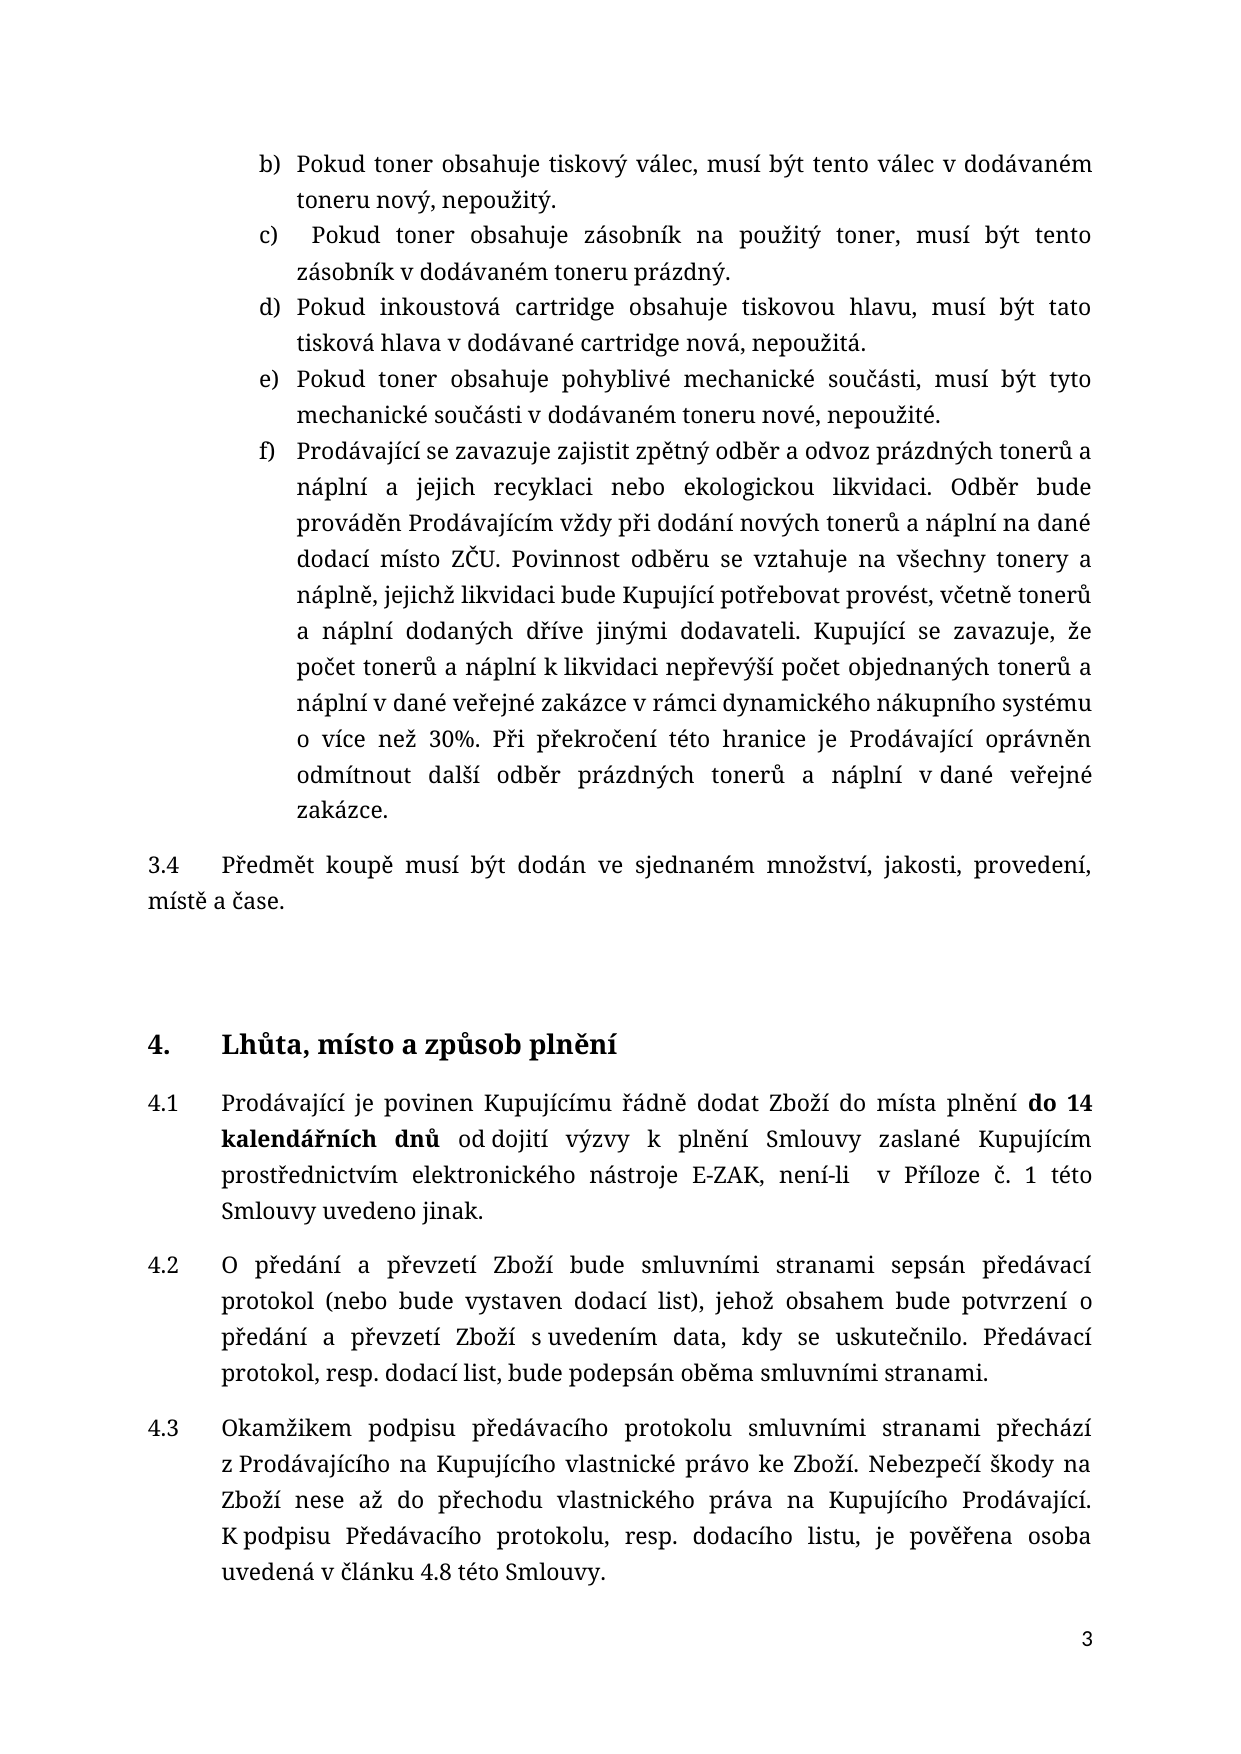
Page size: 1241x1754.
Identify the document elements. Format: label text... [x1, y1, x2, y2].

text 3.4 Předmět koupě musí být dodán ve sjednaném množství, jakosti, provedení, místě a čase. [148, 849, 1093, 916]
list Pokud toner obsahuje pohyblivé mechanické součásti, musí být tyto mechanické součásti v dodávaném toneru nové, nepoužité. [259, 363, 1093, 430]
list Prodávající se zavazuje zajistit zpětný odběr a odvoz prázdných tonerů a náplní a jejich recyklaci nebo ekologickou likvidaci. Odběr bude prováděn Prodávajícím vždy při dodání nových tonerů a náplní na dané dodací místo ZČU. Povinnost odběru se vztahuje na všechny tonery a náplně, jejichž likvidaci bude Kupující potřebovat provést, včetně tonerů a náplní dodaných dříve jinými dodavateli. Kupující se zavazuje, že počet tonerů a náplní k likvidaci nepřevýší počet objednaných tonerů a náplní v dané veřejné zakázce v rámci dynamického nákupního systému o více než 30%. Při překročení této hranice je Prodávající oprávněn odmítnout další odběr prázdných tonerů a náplní v dané veřejné zakázce. [259, 435, 1093, 826]
list Pokud toner obsahuje zásobník na použitý toner, musí být tento zásobník v dodávaném toneru prázdný. [259, 219, 1093, 287]
list Pokud toner obsahuje tiskový válec, musí být tento válec v dodávaném toneru nový, nepoužitý. [259, 148, 1093, 215]
text 4.1 Prodávající je povinen Kupujícímu řádně dodat Zboží do místa plnění do 14 kalendářních dnů od dojití výzvy k plnění Smlouvy zaslané Kupujícím prostřednictvím elektronického nástroje E-ZAK, není-li v Příloze č. 1 této Smlouvy uvedeno jinak. [148, 1087, 1093, 1226]
list Pokud inkoustová cartridge obsahuje tiskovou hlavu, musí být tato tisková hlava v dodávané cartridge nová, nepoužitá. [259, 291, 1093, 358]
text 4. Lhůta, místo a způsob plnění [148, 1026, 1093, 1063]
text 4.2 O předání a převzetí Zboží bude smluvními stranami sepsán předávací protokol (nebo bude vystaven dodací list), jehož obsahem bude potvrzení o předání a převzetí Zboží s uvedením data, kdy se uskutečnilo. Předávací protokol, resp. dodací list, bude podepsán oběma smluvními stranami. [148, 1249, 1093, 1388]
text 4.3 Okamžikem podpisu předávacího protokolu smluvními stranami přechází z Prodávajícího na Kupujícího vlastnické právo ke Zboží. Nebezpečí škody na Zboží nese až do přechodu vlastnického práva na Kupujícího Prodávající. K podpisu Předávacího protokolu, resp. dodacího listu, je pověřena osoba uvedená v článku 4.8 této Smlouvy. [148, 1412, 1093, 1587]
